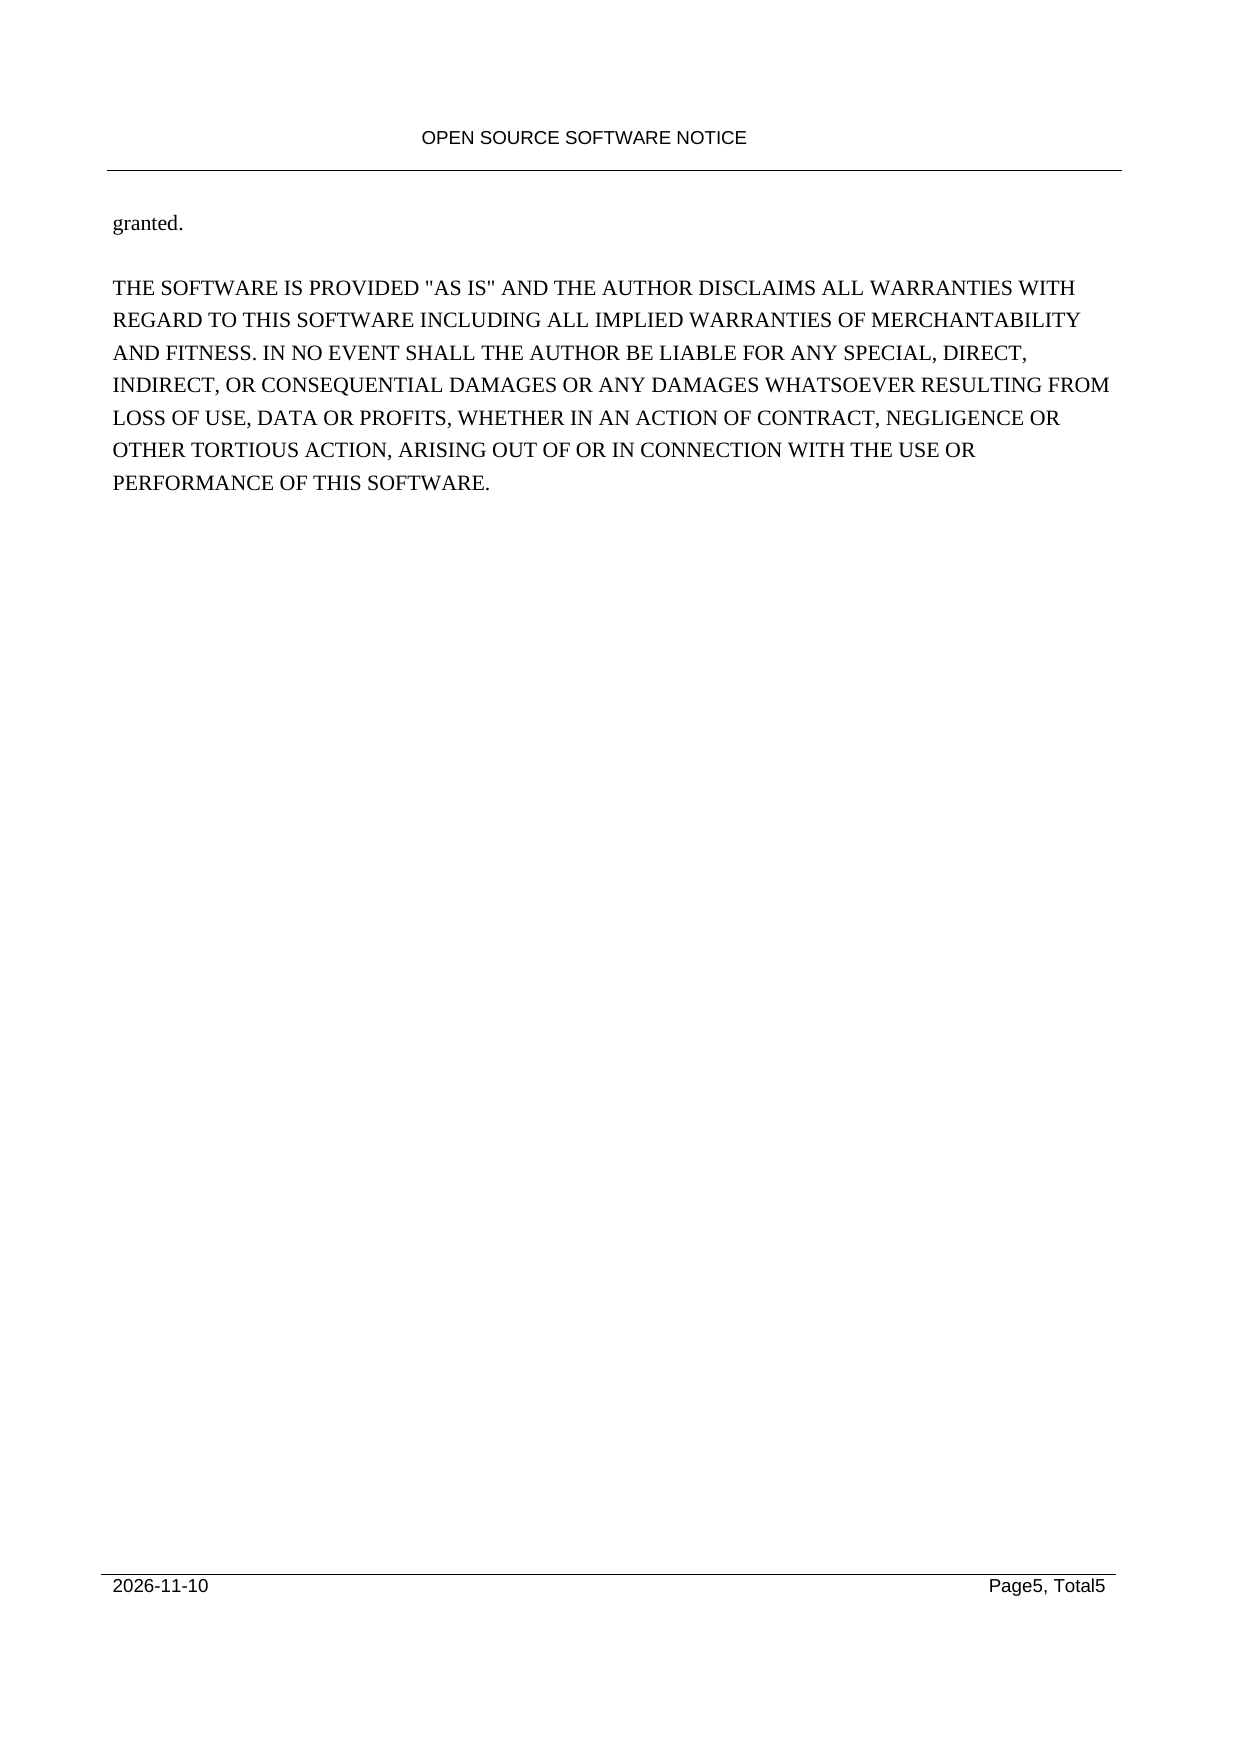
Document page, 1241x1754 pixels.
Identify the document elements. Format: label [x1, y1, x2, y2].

text [112, 206, 1128, 531]
